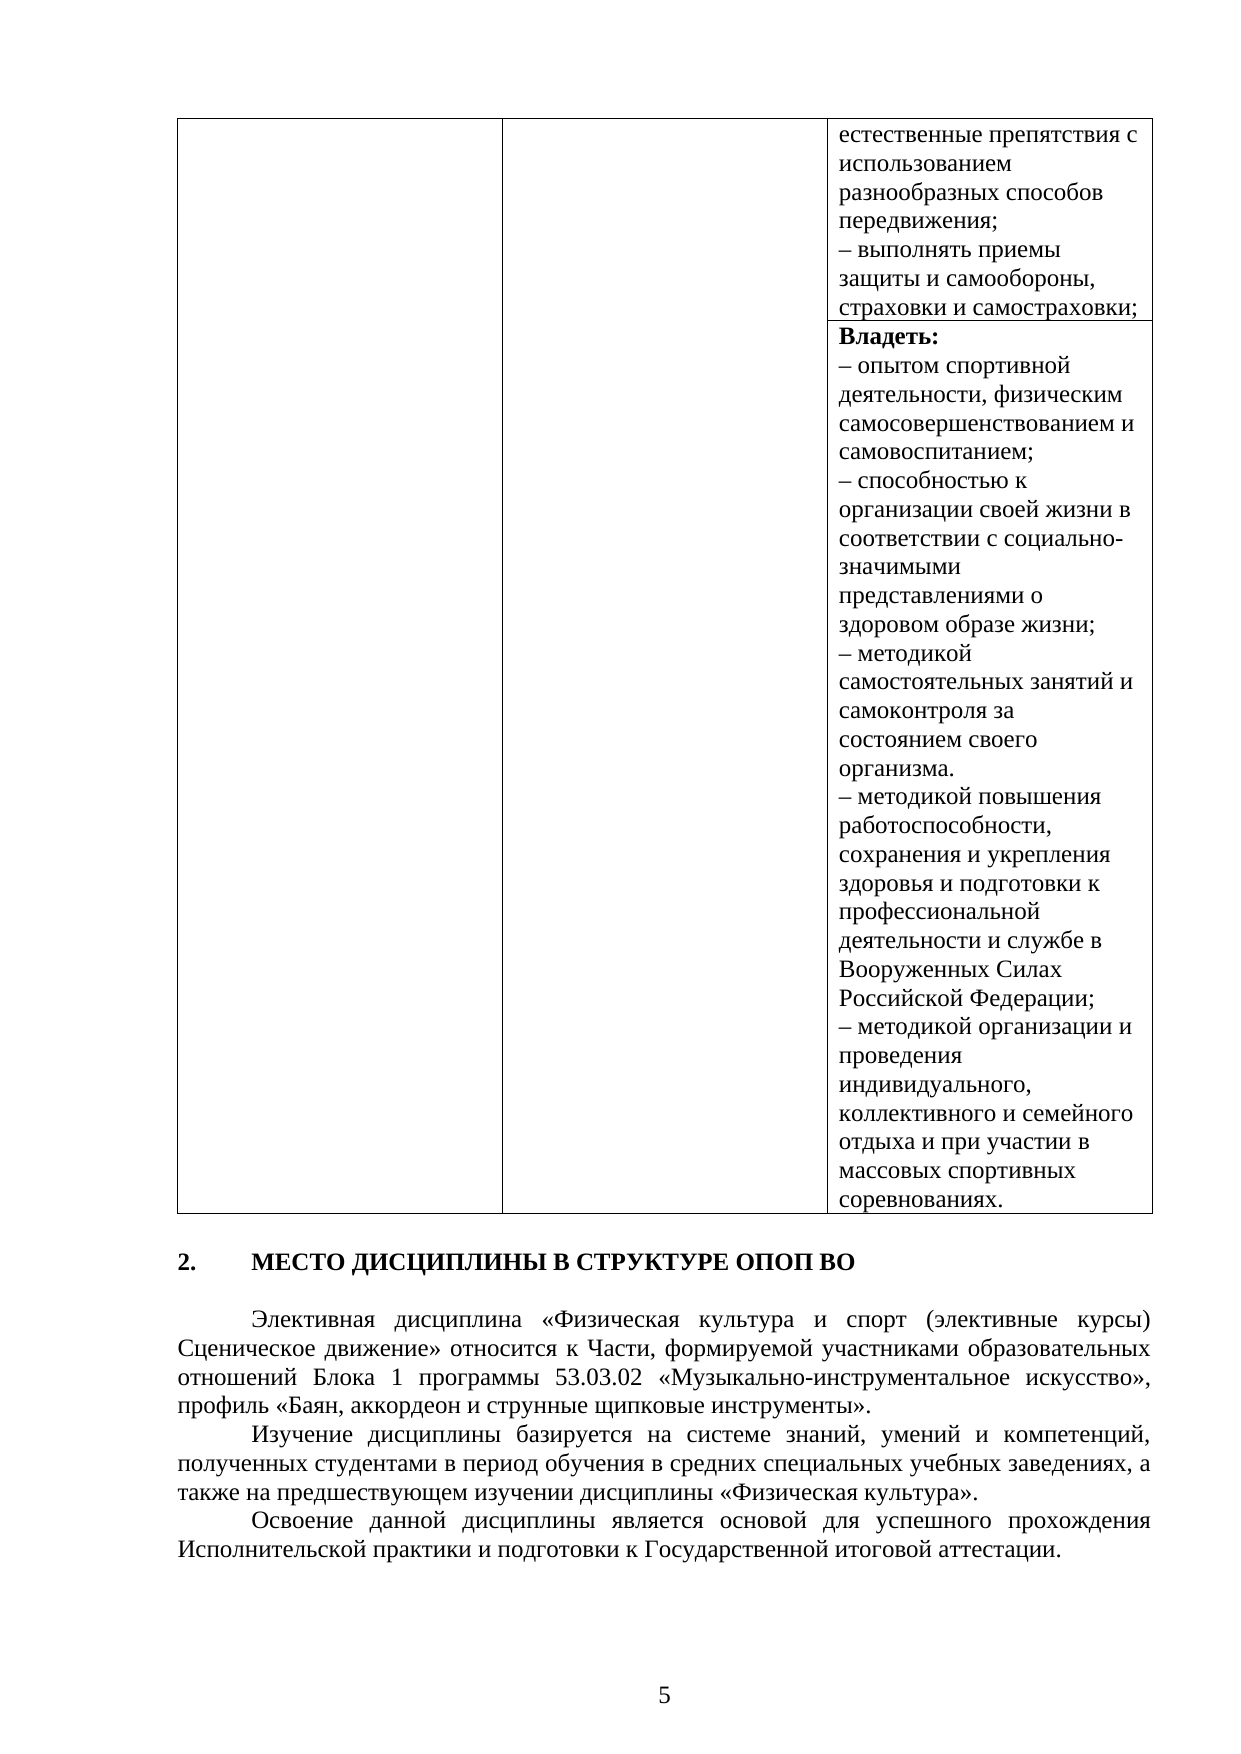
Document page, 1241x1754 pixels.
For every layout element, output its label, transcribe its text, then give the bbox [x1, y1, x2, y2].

text Изучение дисциплины базируется на системе знаний, умений и компетенций, полученных студентами в период обучения в средних специальных учебных заведениях, а также на предшествующем изучении дисциплины «Физическая культура». [177, 1419, 1152, 1506]
subtitle МЕСТО ДИСЦИПЛИНЫ В СТРУКТУРЕ ОПОП ВО [177, 1247, 1152, 1276]
table_cell Владеть: – опытом спортивной деятельности, физическим самосовершенствованием и самовоспитанием; – способностью к организации своей жизни в соответствии с социально-значимыми представлениями о здоровом образе жизни; – методикой самостоятельных занятий и самоконтроля за состоянием своего организма. – методикой повышения работоспособности, сохранения и укрепления здоровья и подготовки к профессиональной деятельности и службе в Вооруженных Силах Российской Федерации; – методикой организации и проведения индивидуального, коллективного и семейного отдыха и при участии в массовых спортивных соревнованиях. [828, 321, 1152, 1213]
text Освоение данной дисциплины является основой для успешного прохождения Исполнительской практики и подготовки к Государственной итоговой аттестации. [177, 1506, 1152, 1563]
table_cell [828, 119, 1152, 320]
text Элективная дисциплина «Физическая культура и спорт (элективные курсы) Сценическое движение» относится к Части, формируемой участниками образовательных отношений Блока 1 программы 53.03.02 «Музыкально-инструментальное искусство», профиль «Баян, аккордеон и струнные щипковые инструменты». [177, 1304, 1152, 1419]
